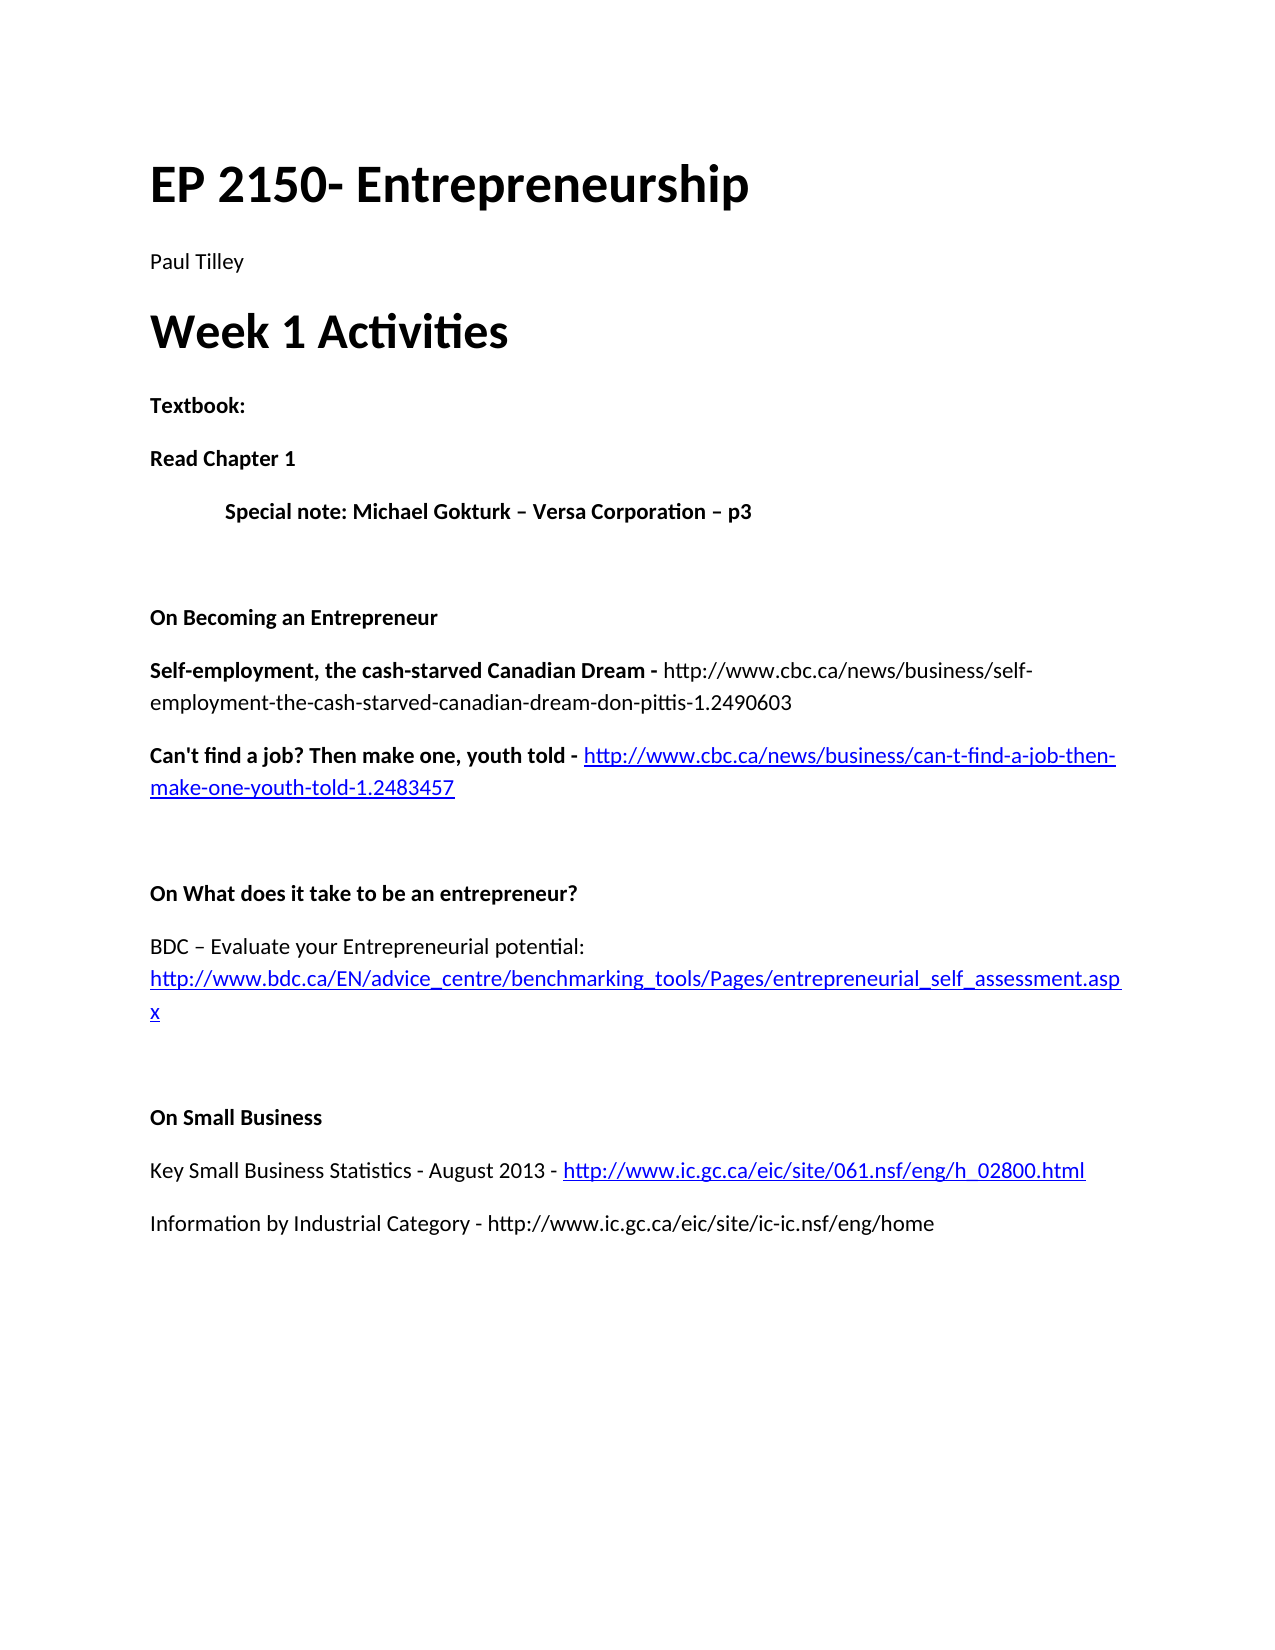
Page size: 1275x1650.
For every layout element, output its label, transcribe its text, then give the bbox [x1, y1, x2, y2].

text Self-employment, the cash-starved Canadian Dream - http://www.cbc.ca/news/business/self-employment-the-cash-starved-canadian-dream-don-pittis-1.2490603 [150, 656, 1125, 716]
text Read Chapter 1 [150, 444, 1125, 472]
text Paul Tilley [150, 247, 1125, 275]
text On What does it take to be an entrepreneur? [150, 879, 1125, 907]
text Special note: Michael Gokturk – Versa Corporation – p3 [150, 497, 1125, 525]
text Textbook: [150, 391, 1125, 419]
text Key Small Business Statistics - August 2013 - http://www.ic.gc.ca/eic/site/061.nsf/eng/h_02800.html [150, 1156, 1125, 1184]
text EP 2150- Entrepreneurship [150, 150, 1125, 216]
text On Becoming an Entrepreneur [150, 603, 1125, 631]
text Information by Industrial Category - http://www.ic.gc.ca/eic/site/ic-ic.nsf/eng/home [150, 1209, 1125, 1237]
text Week 1 Activities [150, 300, 1125, 361]
text BDC – Evaluate your Entrepreneurial potential: http://www.bdc.ca/EN/advice_centre/benchmarking_tools/Pages/entrepreneurial_self_assessment.aspx [150, 932, 1125, 1025]
text On Small Business [150, 1103, 1125, 1131]
text Can't find a job? Then make one, youth told - http://www.cbc.ca/news/business/can-t-find-a-job-then-make-one-youth-told-1.2483457 [150, 741, 1125, 801]
